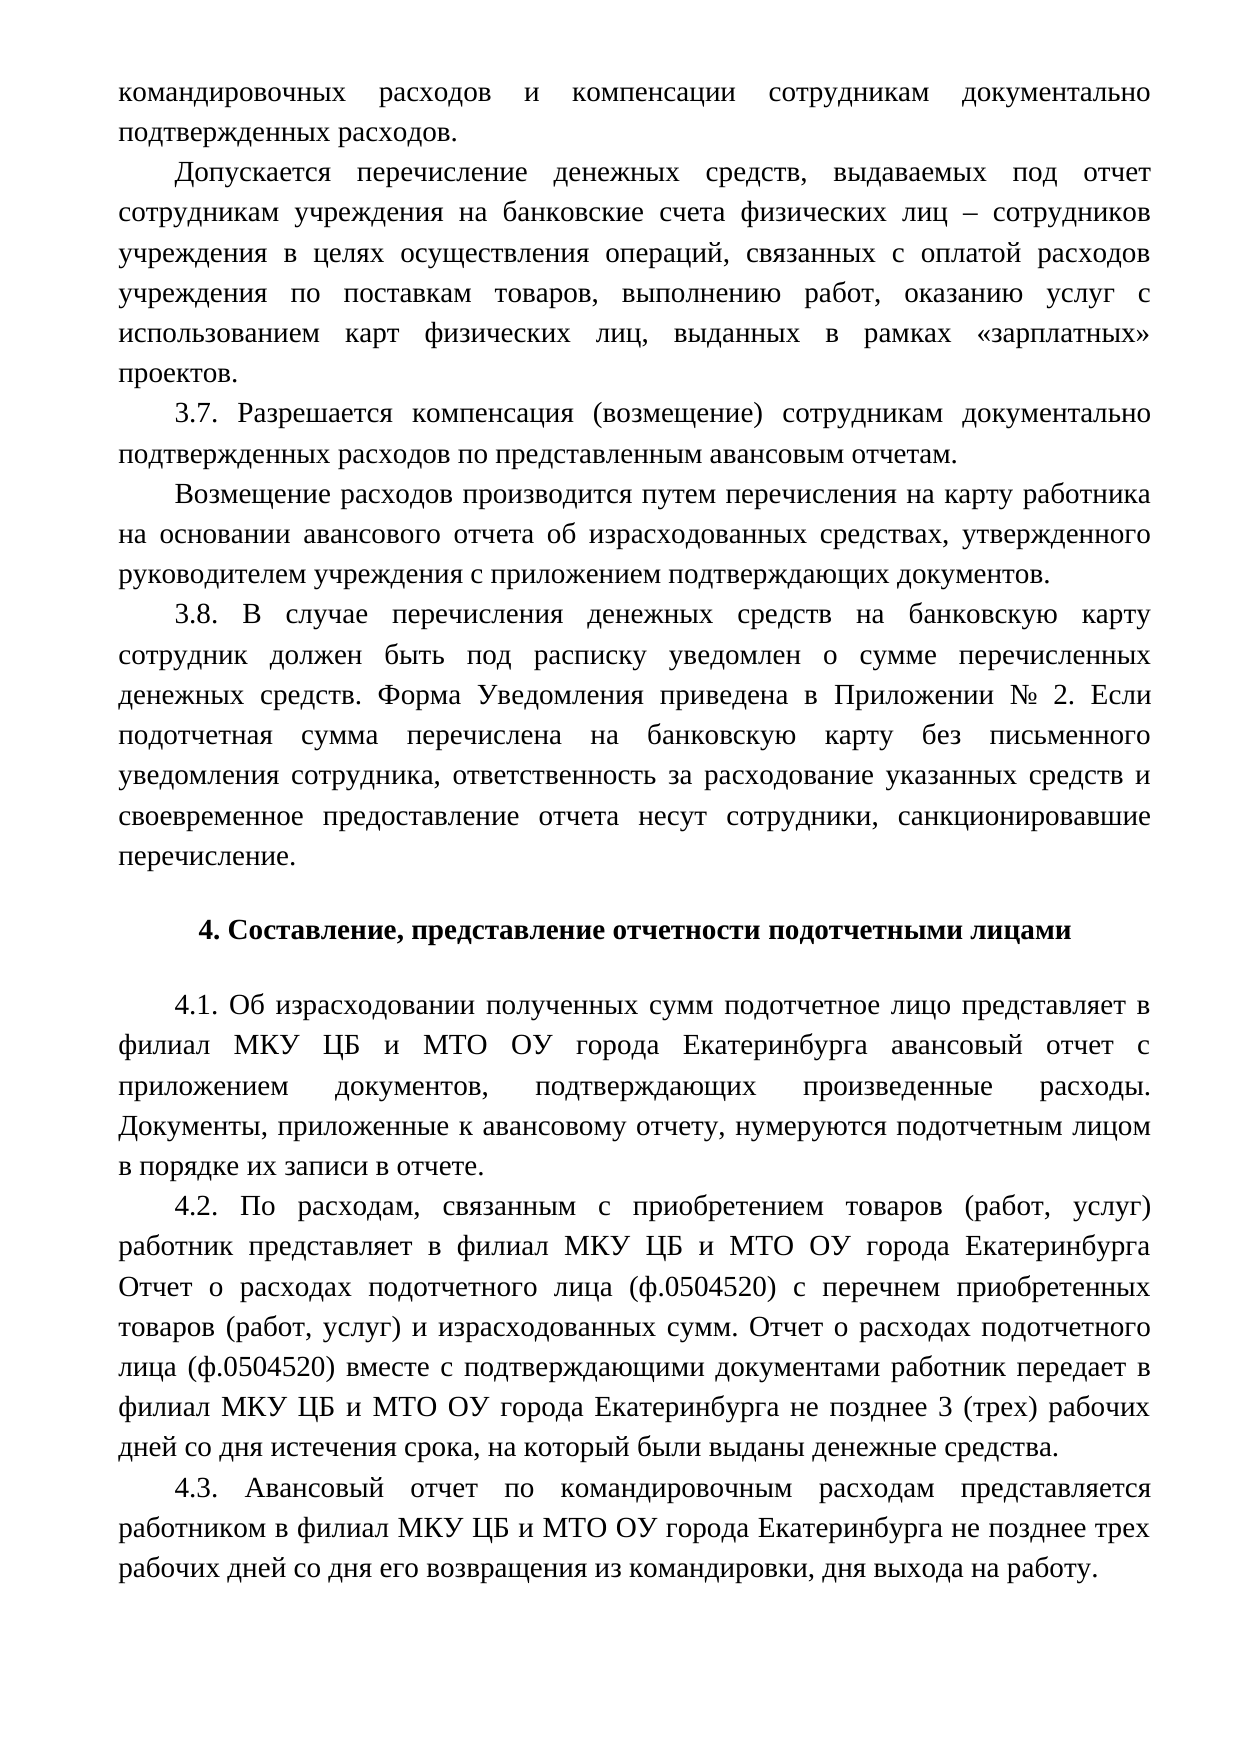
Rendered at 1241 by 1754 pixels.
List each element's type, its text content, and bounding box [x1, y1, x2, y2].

text Допускается перечисление денежных средств, выдаваемых под отчет сотрудникам учреждения на банковские счета физических лиц – сотрудников учреждения в целях осуществления операций, связанных с оплатой расходов учреждения по поставкам товаров, выполнению работ, оказанию услуг с использованием карт физических лиц, выданных в рамках «зарплатных» проектов. [118, 154, 1152, 389]
text 4.1. Об израсходовании полученных сумм подотчетное лицо представляет в филиал МКУ ЦБ и МТО ОУ города Екатеринбурга авансовый отчет с приложением документов, подтверждающих произведенные расходы. Документы, приложенные к авансовому отчету, нумеруются подотчетным лицом в порядке их записи в отчете. [118, 987, 1152, 1182]
text 4.3. Авансовый отчет по командировочным расходам представляется работником в филиал МКУ ЦБ и МТО ОУ города Екатеринбурга не позднее трех рабочих дней со дня его возвращения из командировки, дня выхода на работу. [118, 1470, 1152, 1584]
text 3.7. Разрешается компенсация (возмещение) сотрудникам документально подтвержденных расходов по представленным авансовым отчетам. [118, 396, 1152, 469]
text 3.8. В случае перечисления денежных средств на банковскую карту сотрудник должен быть под расписку уведомлен о сумме перечисленных денежных средств. Форма Уведомления приведена в Приложении № 2. Если подотчетная сумма перечислена на банковскую карту без письменного уведомления сотрудника, ответственность за расходование указанных средств и своевременное предоставление отчета несут сотрудники, санкционировавшие перечисление. [118, 597, 1152, 871]
text 4. Составление, представление отчетности подотчетными лицами [118, 912, 1152, 946]
text 4.2. По расходам, связанным с приобретением товаров (работ, услуг) работник представляет в филиал МКУ ЦБ и МТО ОУ города Екатеринбурга Отчет о расходах подотчетного лица (ф.0504520) с перечнем приобретенных товаров (работ, услуг) и израсходованных сумм. Отчет о расходах подотчетного лица (ф.0504520) вместе с подтверждающими документами работник передает в филиал МКУ ЦБ и МТО ОУ города Екатеринбурга не позднее 3 (трех) рабочих дней со дня истечения срока, на который были выданы денежные средства. [118, 1188, 1152, 1463]
text Возмещение расходов производится путем перечисления на карту работника на основании авансового отчета об израсходованных средствах, утвержденного руководителем учреждения с приложением подтверждающих документов. [118, 476, 1152, 590]
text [118, 74, 1152, 148]
